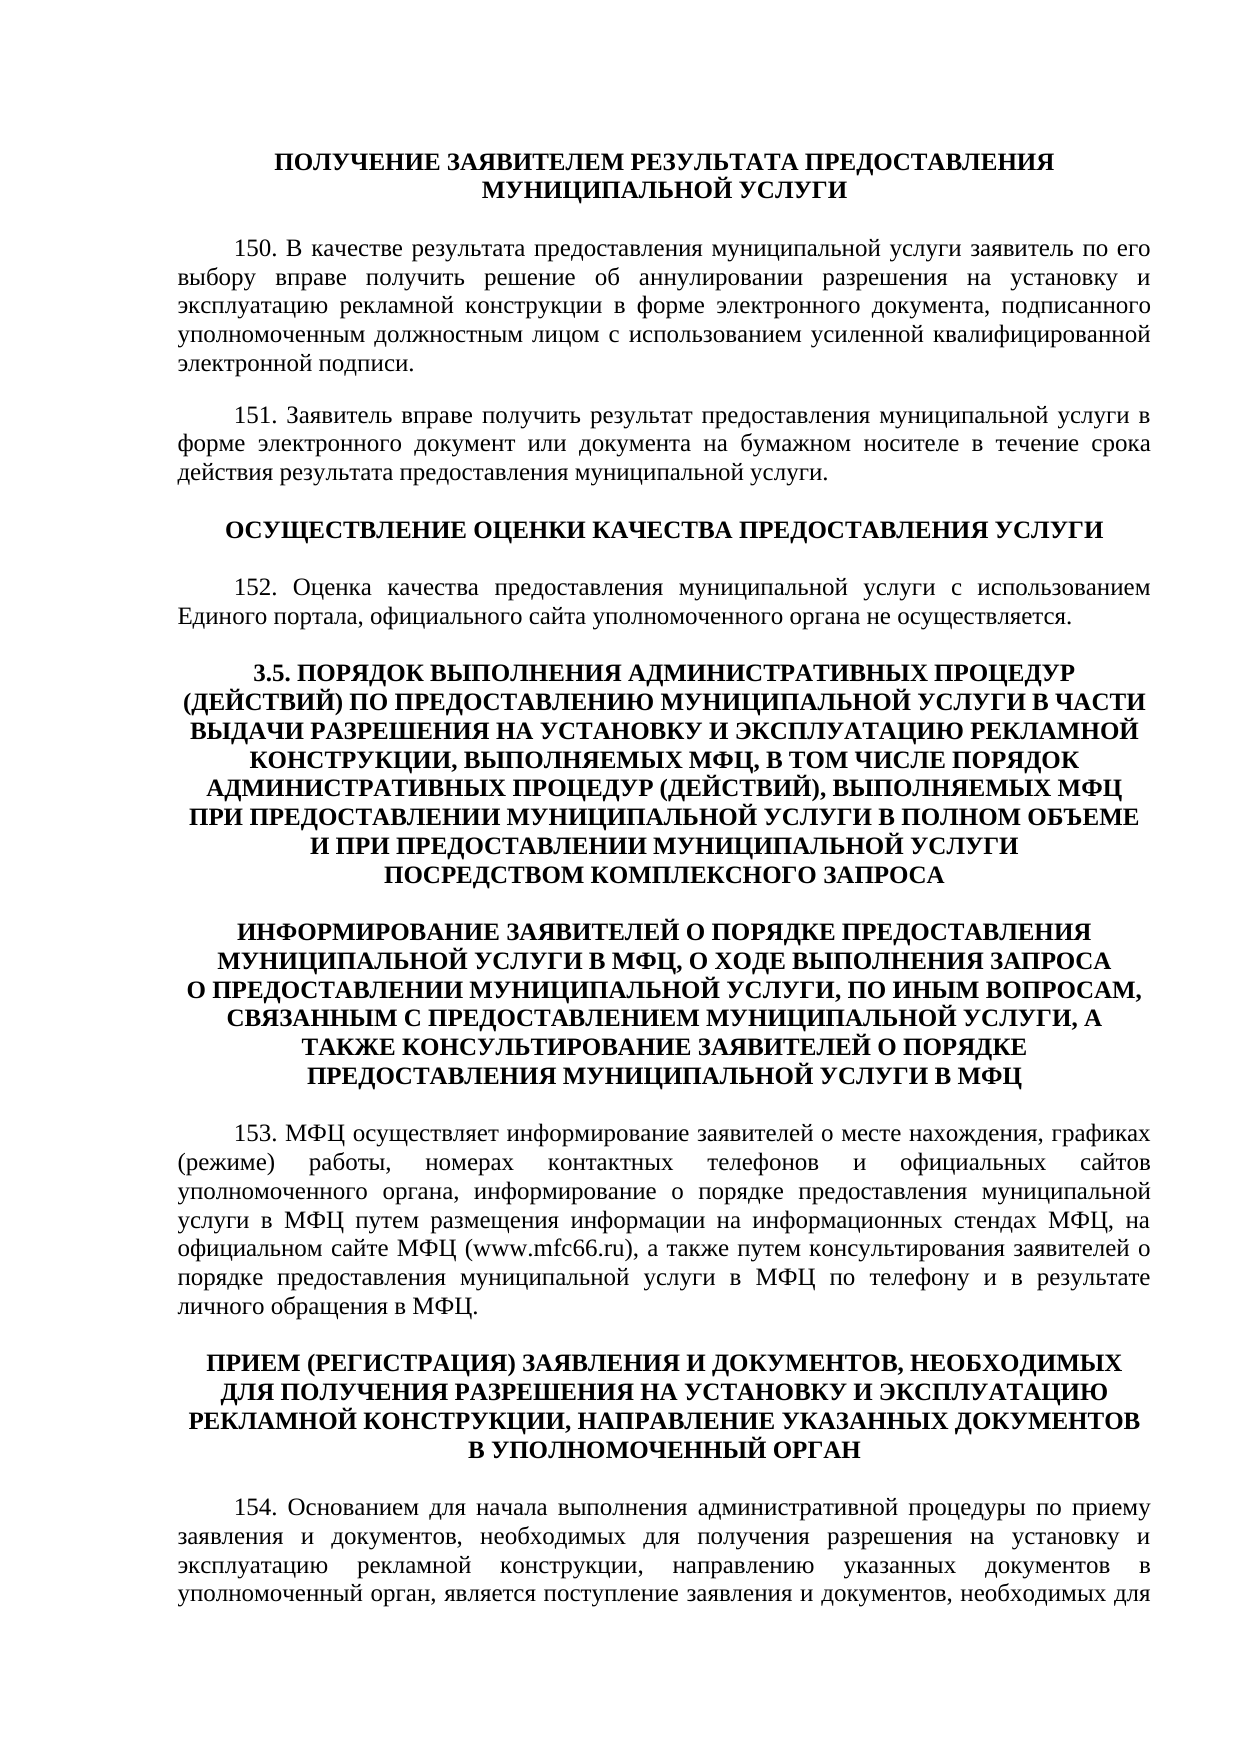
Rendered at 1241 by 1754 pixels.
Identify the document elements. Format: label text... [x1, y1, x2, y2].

title ОСУЩЕСТВЛЕНИЕ ОЦЕНКИ КАЧЕСТВА ПРЕДОСТАВЛЕНИЯ УСЛУГИ [177, 515, 1152, 543]
text 150. В качестве результата предоставления муниципальной услуги заявитель по его выбору вправе получить решение об аннулировании разрешения на установку и эксплуатацию рекламной конструкции в форме электронного документа, подписанного уполномоченным должностным лицом с использованием усиленной квалифицированной электронной подписи. [177, 233, 1152, 377]
title РЕКЛАМНОЙ КОНСТРУКЦИИ, НАПРАВЛЕНИЕ УКАЗАННЫХ ДОКУМЕНТОВ В УПОЛНОМОЧЕННЫЙ ОРГАН [177, 1406, 1152, 1463]
title ПРИ ПРЕДОСТАВЛЕНИИ МУНИЦИПАЛЬНОЙ УСЛУГИ В ПОЛНОМ ОБЪЕМЕ [177, 802, 1152, 831]
title КОНСТРУКЦИИ, ВЫПОЛНЯЕМЫХ МФЦ, В ТОМ ЧИСЛЕ ПОРЯДОК [177, 745, 1152, 773]
title ДЛЯ ПОЛУЧЕНИЯ РАЗРЕШЕНИЯ НА УСТАНОВКУ И ЭКСПЛУАТАЦИЮ [177, 1377, 1152, 1406]
title МУНИЦИПАЛЬНОЙ УСЛУГИ [177, 176, 1152, 204]
text 152. Оценка качества предоставления муниципальной услуги с использованием Единого портала, официального сайта уполномоченного органа не осуществляется. [177, 572, 1152, 630]
title АДМИНИСТРАТИВНЫХ ПРОЦЕДУР (ДЕЙСТВИЙ), ВЫПОЛНЯЕМЫХ МФЦ [177, 773, 1152, 802]
text 151. Заявитель вправе получить результат предоставления муниципальной услуги в форме электронного документ или документа на бумажном носителе в течение срока действия результата предоставления муниципальной услуги. [177, 400, 1152, 486]
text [177, 1492, 1152, 1607]
title ИНФОРМИРОВАНИЕ ЗАЯВИТЕЛЕЙ О ПОРЯДКЕ ПРЕДОСТАВЛЕНИЯ [177, 917, 1152, 946]
title 3.5. ПОРЯДОК ВЫПОЛНЕНИЯ АДМИНИСТРАТИВНЫХ ПРОЦЕДУР (ДЕЙСТВИЙ) ПО ПРЕДОСТАВЛЕНИЮ МУНИЦИПАЛЬНОЙ УСЛУГИ В ЧАСТИ ВЫДАЧИ РАЗРЕШЕНИЯ НА УСТАНОВКУ И ЭКСПЛУАТАЦИЮ РЕКЛАМНОЙ [177, 658, 1152, 745]
title И ПРИ ПРЕДОСТАВЛЕНИИ МУНИЦИПАЛЬНОЙ УСЛУГИ [177, 831, 1152, 860]
title О ПРЕДОСТАВЛЕНИИ МУНИЦИПАЛЬНОЙ УСЛУГИ, ПО ИНЫМ ВОПРОСАМ, [177, 975, 1152, 1003]
title ПОЛУЧЕНИЕ ЗАЯВИТЕЛЕМ РЕЗУЛЬТАТА ПРЕДОСТАВЛЕНИЯ [177, 147, 1152, 176]
title ПОСРЕДСТВОМ КОМПЛЕКСНОГО ЗАПРОСА [177, 860, 1152, 888]
title СВЯЗАННЫМ С ПРЕДОСТАВЛЕНИЕМ МУНИЦИПАЛЬНОЙ УСЛУГИ, А ТАКЖЕ КОНСУЛЬТИРОВАНИЕ ЗАЯВИТЕЛЕЙ О ПОРЯДКЕ ПРЕДОСТАВЛЕНИЯ МУНИЦИПАЛЬНОЙ УСЛУГИ В МФЦ [177, 1003, 1152, 1090]
title ПРИЕМ (РЕГИСТРАЦИЯ) ЗАЯВЛЕНИЯ И ДОКУМЕНТОВ, НЕОБХОДИМЫХ [177, 1348, 1152, 1377]
title МУНИЦИПАЛЬНОЙ УСЛУГИ В МФЦ, О ХОДЕ ВЫПОЛНЕНИЯ ЗАПРОСА [177, 946, 1152, 975]
text 153. МФЦ осуществляет информирование заявителей о месте нахождения, графиках (режиме) работы, номерах контактных телефонов и официальных сайтов уполномоченного органа, информирование о порядке предоставления муниципальной услуги в МФЦ путем размещения информации на информационных стендах МФЦ, на официальном сайте МФЦ (www.mfc66.ru), а также путем консультирования заявителей о порядке предоставления муниципальной услуги в МФЦ по телефону и в результате личного обращения в МФЦ. [177, 1118, 1152, 1320]
